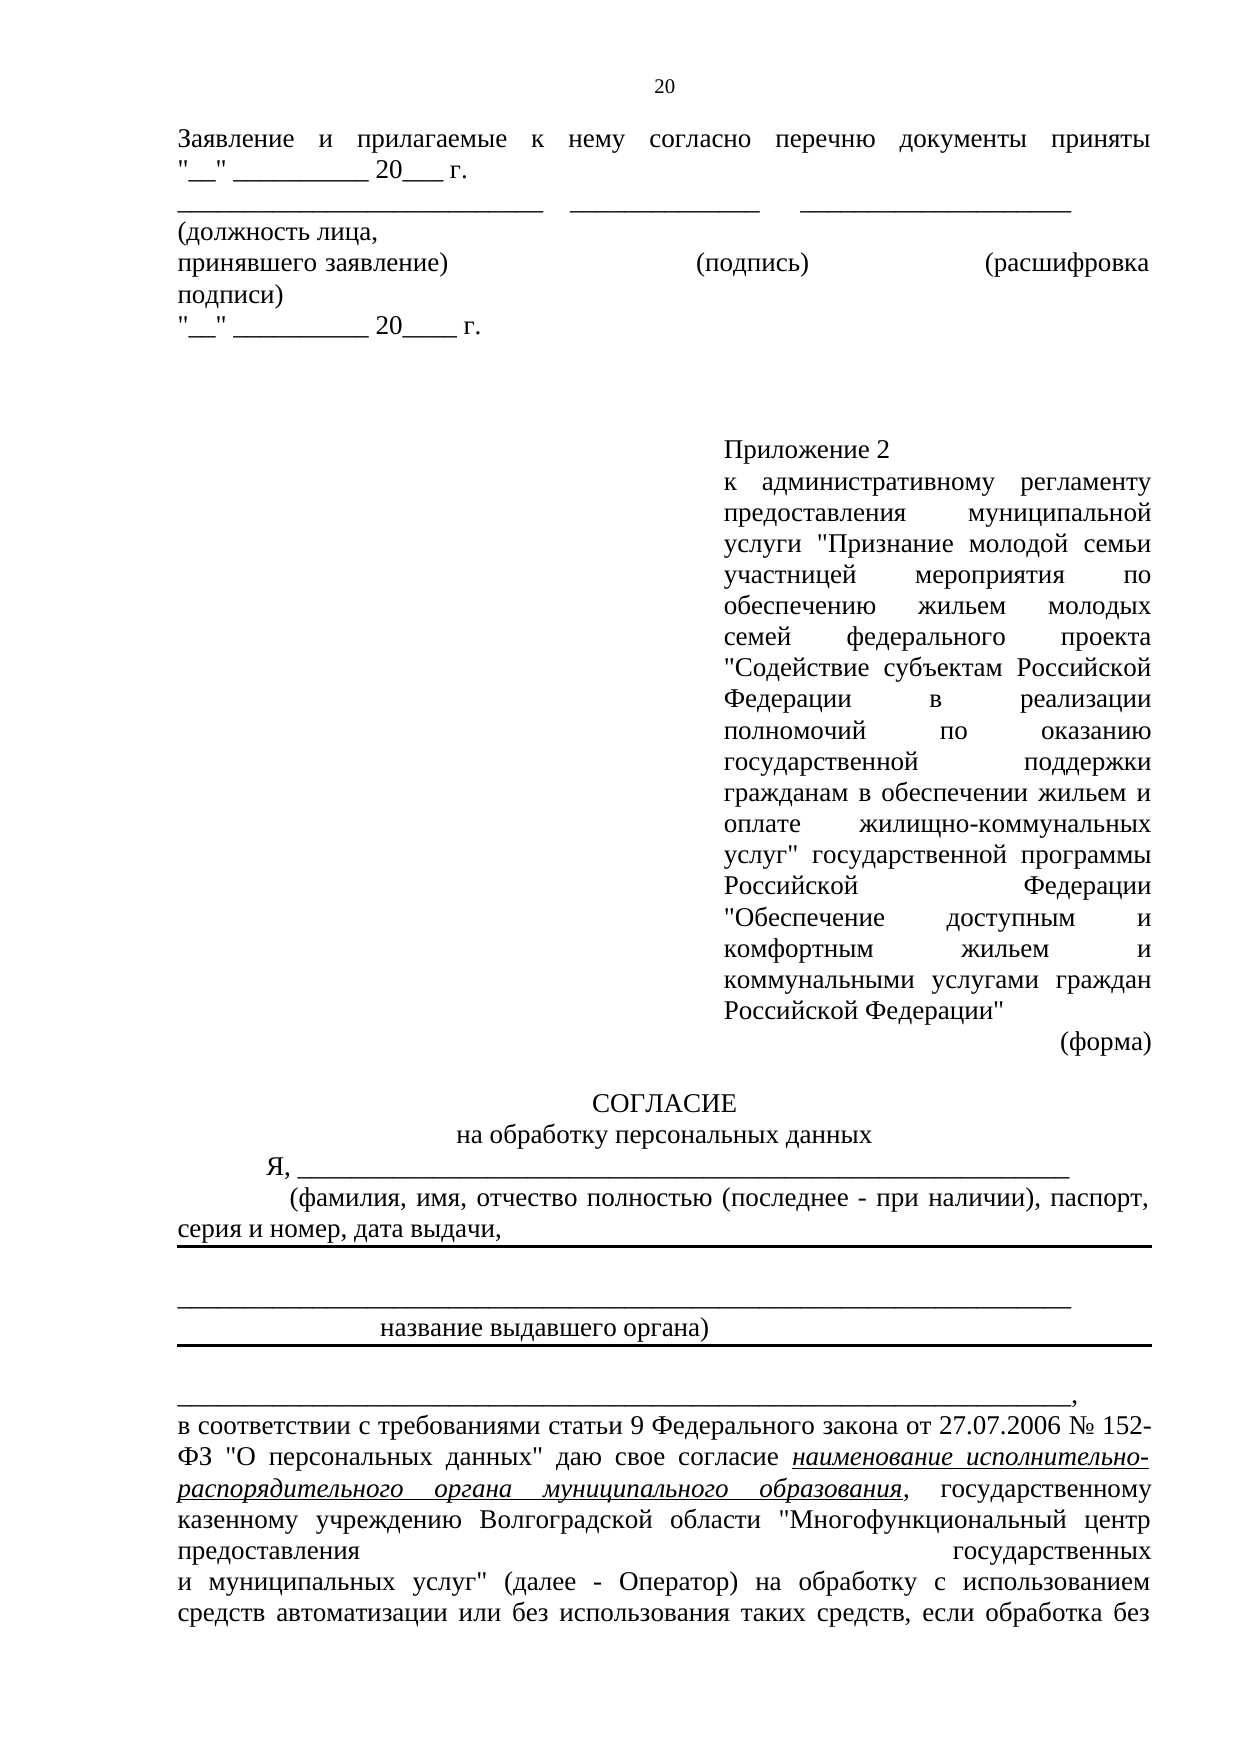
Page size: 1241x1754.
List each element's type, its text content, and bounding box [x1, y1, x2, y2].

text Я, _________________________________________________________ [177, 1150, 1152, 1181]
text название выдавшего органа) [177, 1311, 1152, 1344]
text СОГЛАСИЕ [177, 1087, 1152, 1119]
text (должность лица, [177, 215, 1152, 247]
text к административному регламенту предоставления муниципальной услуги "Признание молодой семьи участницей мероприятия по обеспечению жильем молодых семей федерального проекта "Содействие субъектам Российской Федерации в реализации полномочий по оказанию государственной поддержки гражданам в обеспечении жильем и оплате жилищно-коммунальных услуг" государственной программы Российской Федерации "Обеспечение доступным и комфортным жильем и коммунальными услугами граждан Российской Федерации" [723, 464, 1152, 1025]
text принявшего заявление) (подпись) (расшифровка подписи) [177, 247, 1152, 309]
text (форма) [177, 1025, 1152, 1056]
text __________________________________________________________________ [177, 1279, 1152, 1311]
text (фамилия, имя, отчество полностью (последнее - при наличии), паспорт, серия и номер, дата выдачи, [177, 1181, 1152, 1245]
text на обработку персональных данных [177, 1119, 1152, 1150]
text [177, 1409, 1152, 1627]
text ___________________________ ______________ ____________________ [177, 184, 1152, 215]
text Приложение 2 [723, 433, 1152, 464]
text Заявление и прилагаемые к нему согласно перечню документы приняты "__" __________ 20___ г. [177, 122, 1152, 184]
text __________________________________________________________________, [177, 1378, 1152, 1409]
text "__" __________ 20____ г. [177, 309, 1152, 340]
